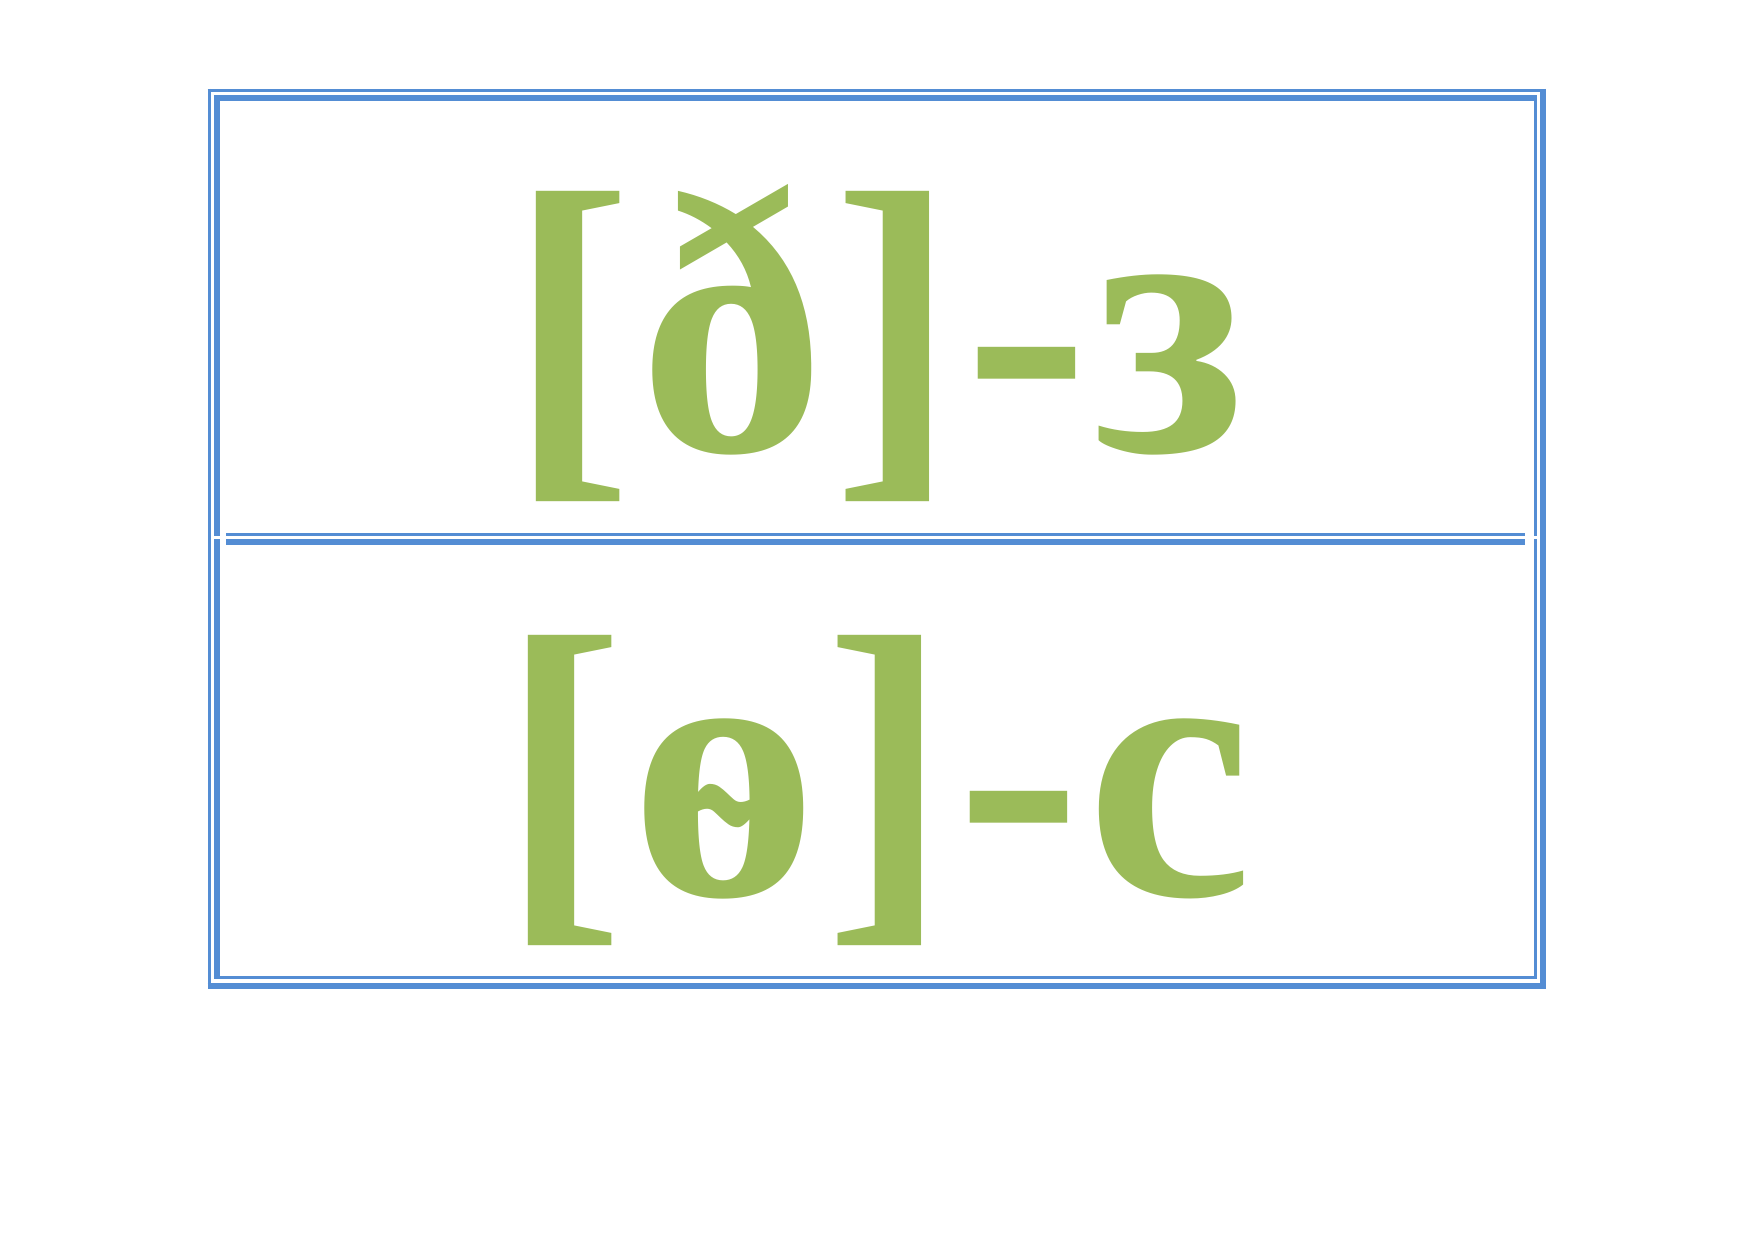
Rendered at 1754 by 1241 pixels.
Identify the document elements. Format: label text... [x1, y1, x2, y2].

table_cell [ѳ]-с [214, 533, 1540, 976]
table_cell [ð]-з [214, 92, 1540, 532]
